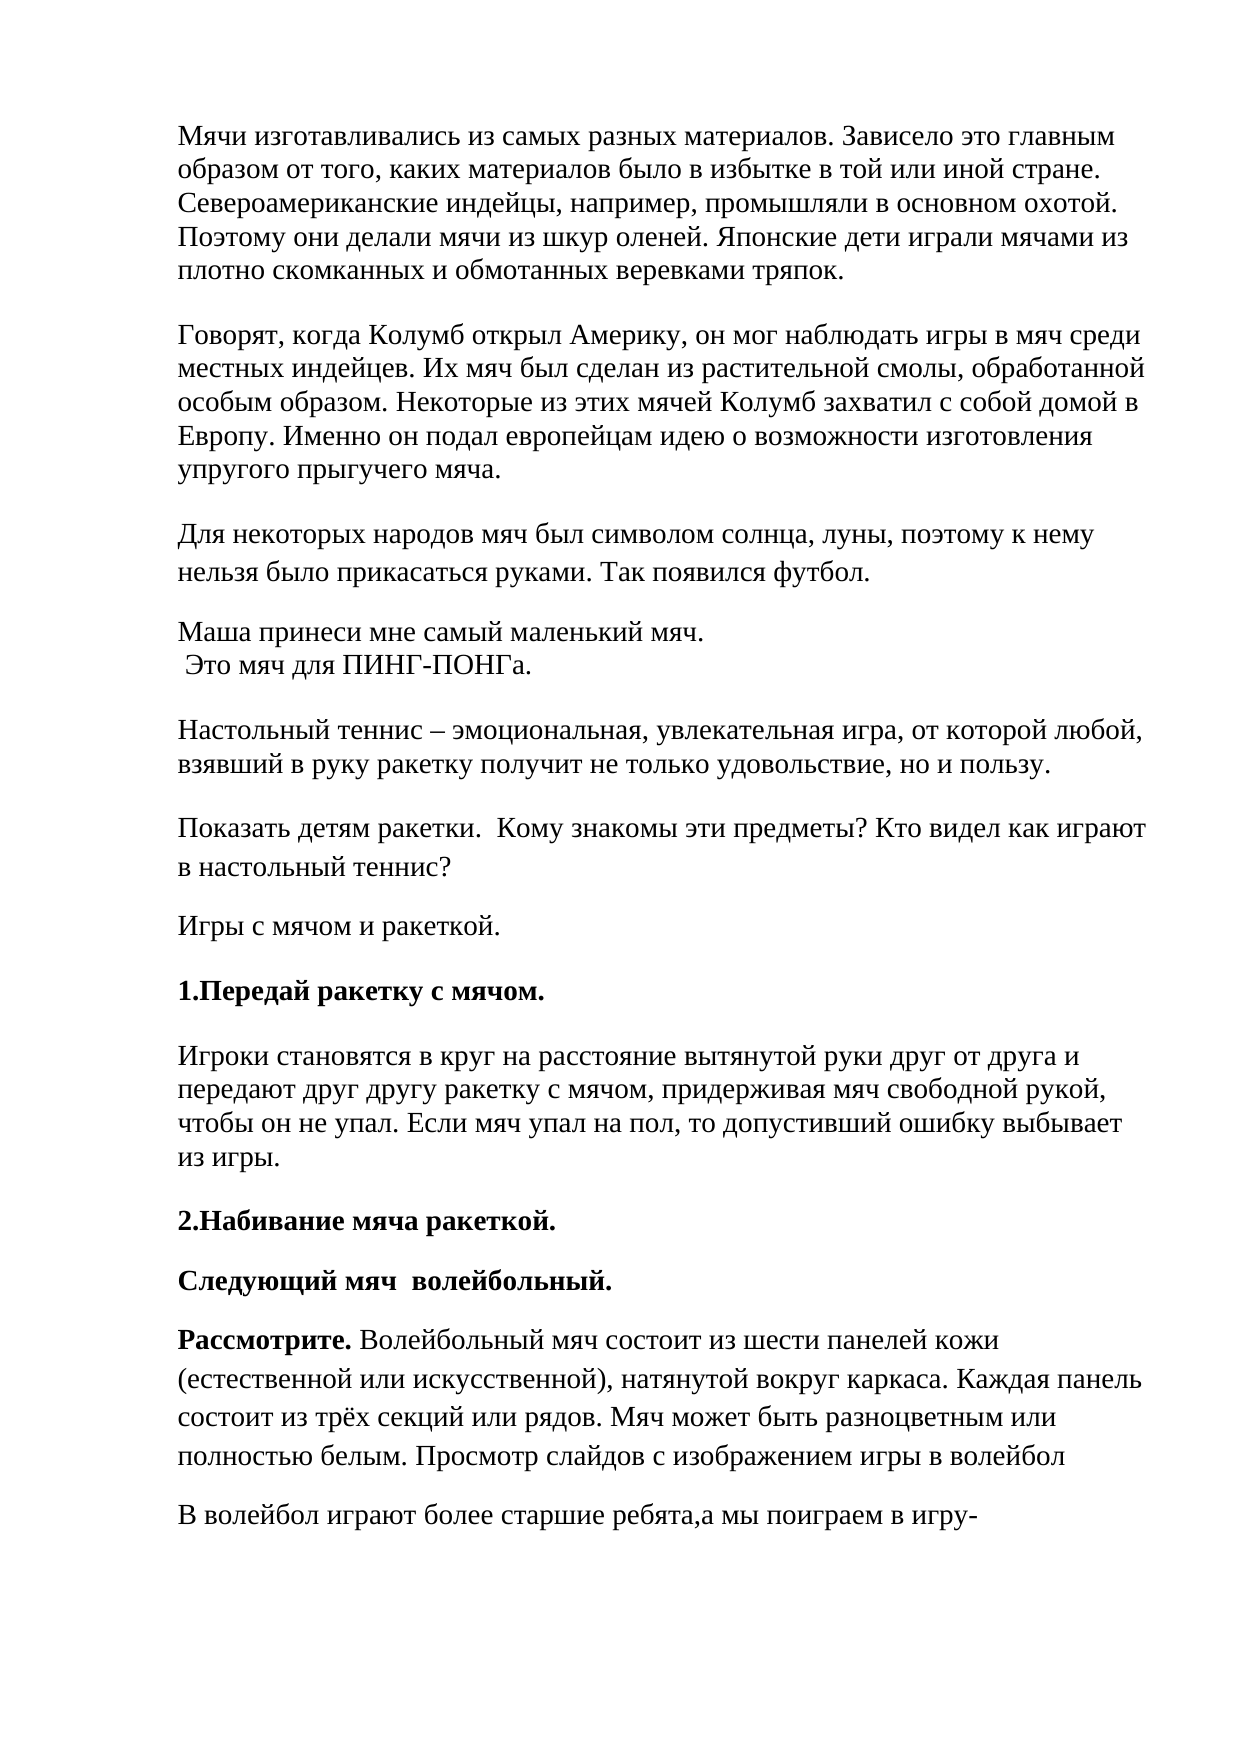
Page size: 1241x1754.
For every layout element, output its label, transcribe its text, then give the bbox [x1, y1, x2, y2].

text Следующий мяч волейбольный. [177, 1263, 1152, 1296]
text Мячи изготавливались из самых разных материалов. Зависело это главным образом от того, каких материалов было в избытке в той или иной стране. Североамериканские индейцы, например, промышляли в основном охотой. Поэтому они делали мячи из шкур оленей. Японские дети играли мячами из плотно скомканных и обмотанных веревками тряпок. [177, 118, 1152, 286]
text Рассмотрите. Волейбольный мяч состоит из шести панелей кожи (естественной или искусственной), натянутой вокруг каркаса. Каждая панель состоит из трёх секций или рядов. Мяч может быть разноцветным или полностью белым. Просмотр слайдов с изображением игры в волейбол [177, 1322, 1152, 1471]
text Говорят, когда Колумб открыл Америку, он мог наблюдать игры в мяч среди местных индейцев. Их мяч был сделан из растительной смолы, обработанной особым образом. Некоторые из этих мячей Колумб захватил с собой домой в Европу. Именно он подал европейцам идею о возможности изготовления упругого прыгучего мяча. [177, 317, 1152, 485]
text Игроки становятся в круг на расстояние вытянутой руки друг от друга и передают друг другу ракетку с мячом, придерживая мяч свободной рукой, чтобы он не упал. Если мяч упал на пол, то допустивший ошибку выбывает из игры. [177, 1038, 1152, 1172]
text Настольный теннис – эмоциональная, увлекательная игра, от которой любой, взявший в руку ракетку получит не только удовольствие, но и пользу. [177, 712, 1152, 779]
text Маша принеси мне самый маленький мяч. Это мяч для ПИНГ-ПОНГа. [177, 614, 1152, 681]
text 1.Передай ракетку с мячом. [177, 973, 1152, 1007]
text В волейбол играют более старшие ребята,а мы поиграем в игру- [177, 1497, 1152, 1531]
text Для некоторых народов мяч был символом солнца, луны, поэтому к нему нельзя было прикасаться руками. Так появился футбол. [177, 516, 1152, 588]
text Показать детям ракетки. Кому знакомы эти предметы? Кто видел как играют в настольный теннис? [177, 811, 1152, 883]
text 2.Набивание мяча ракеткой. [177, 1203, 1152, 1237]
text Игры с мячом и ракеткой. [177, 908, 1152, 942]
